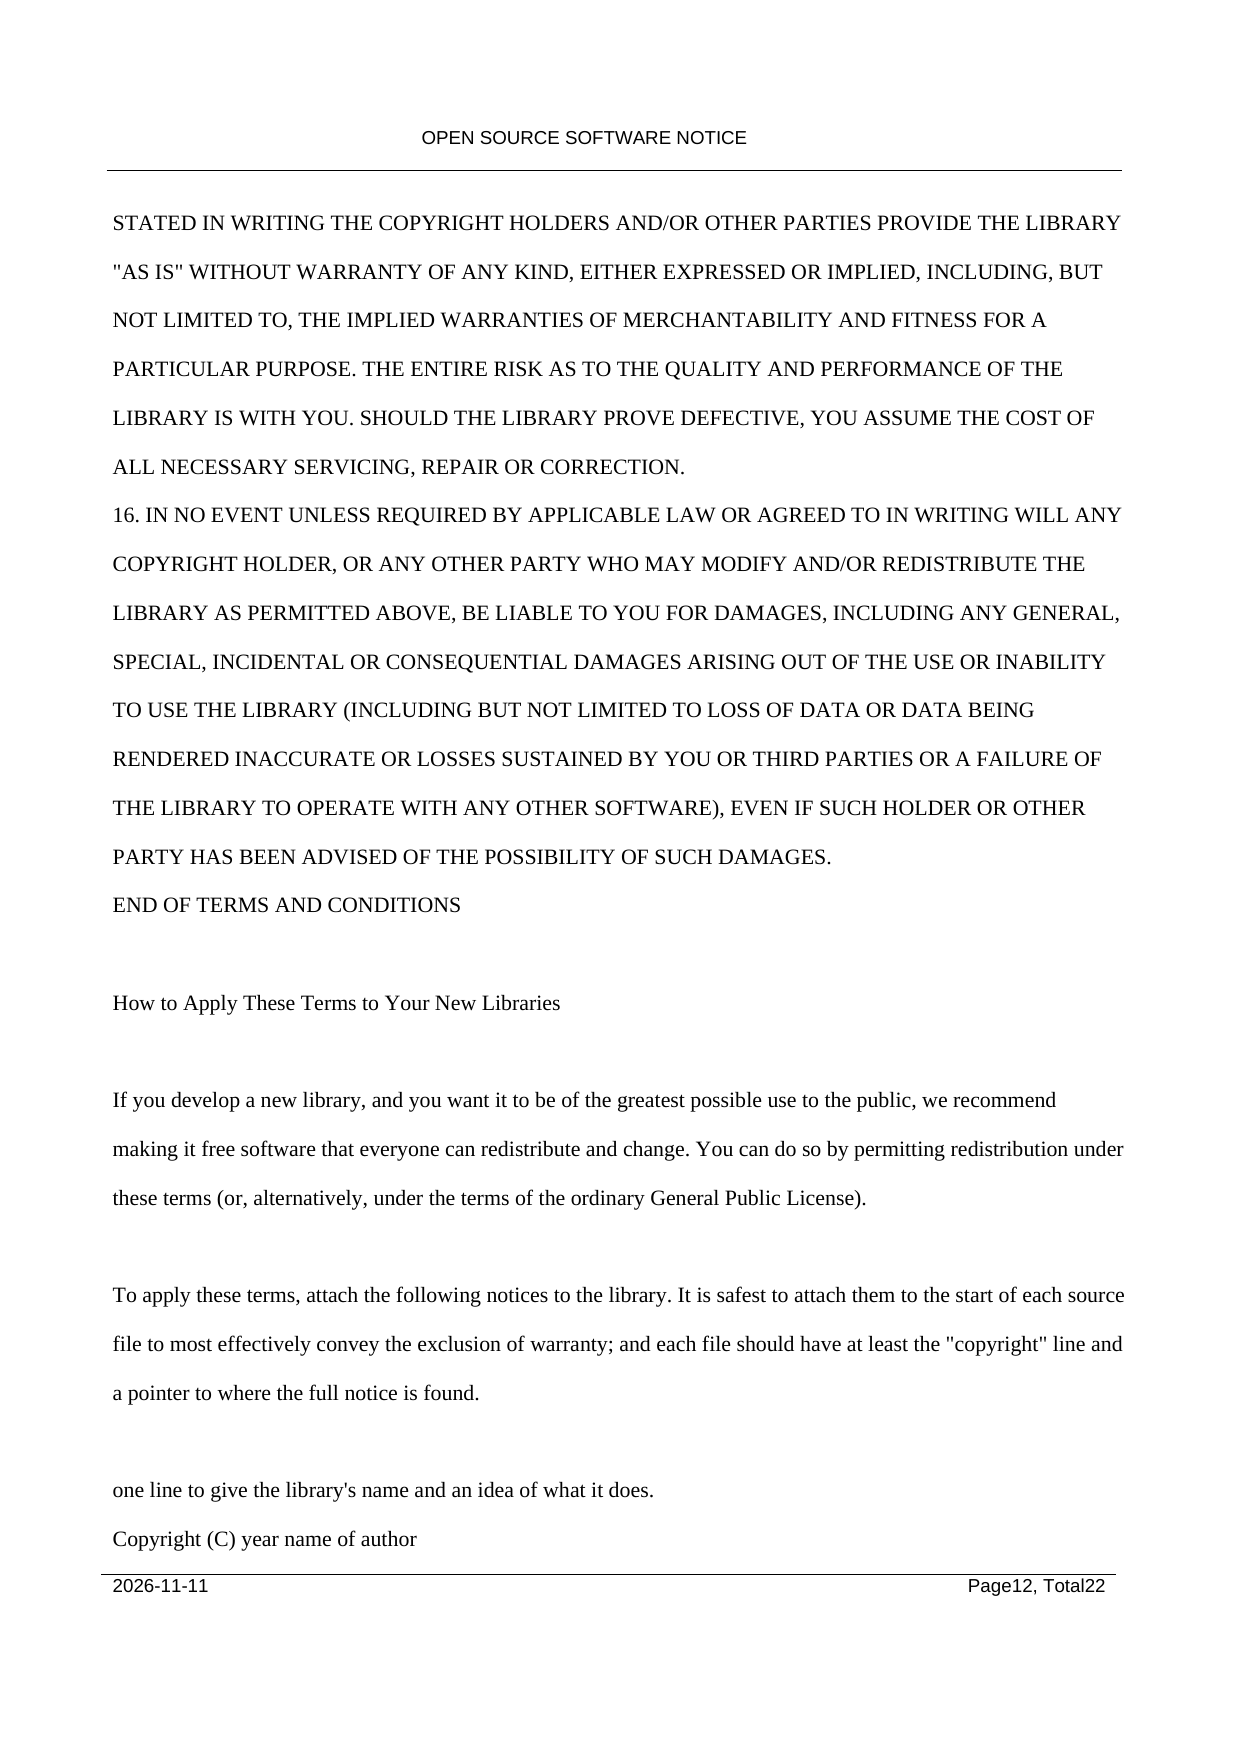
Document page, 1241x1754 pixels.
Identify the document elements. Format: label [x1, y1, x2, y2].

text [112, 206, 1128, 1555]
